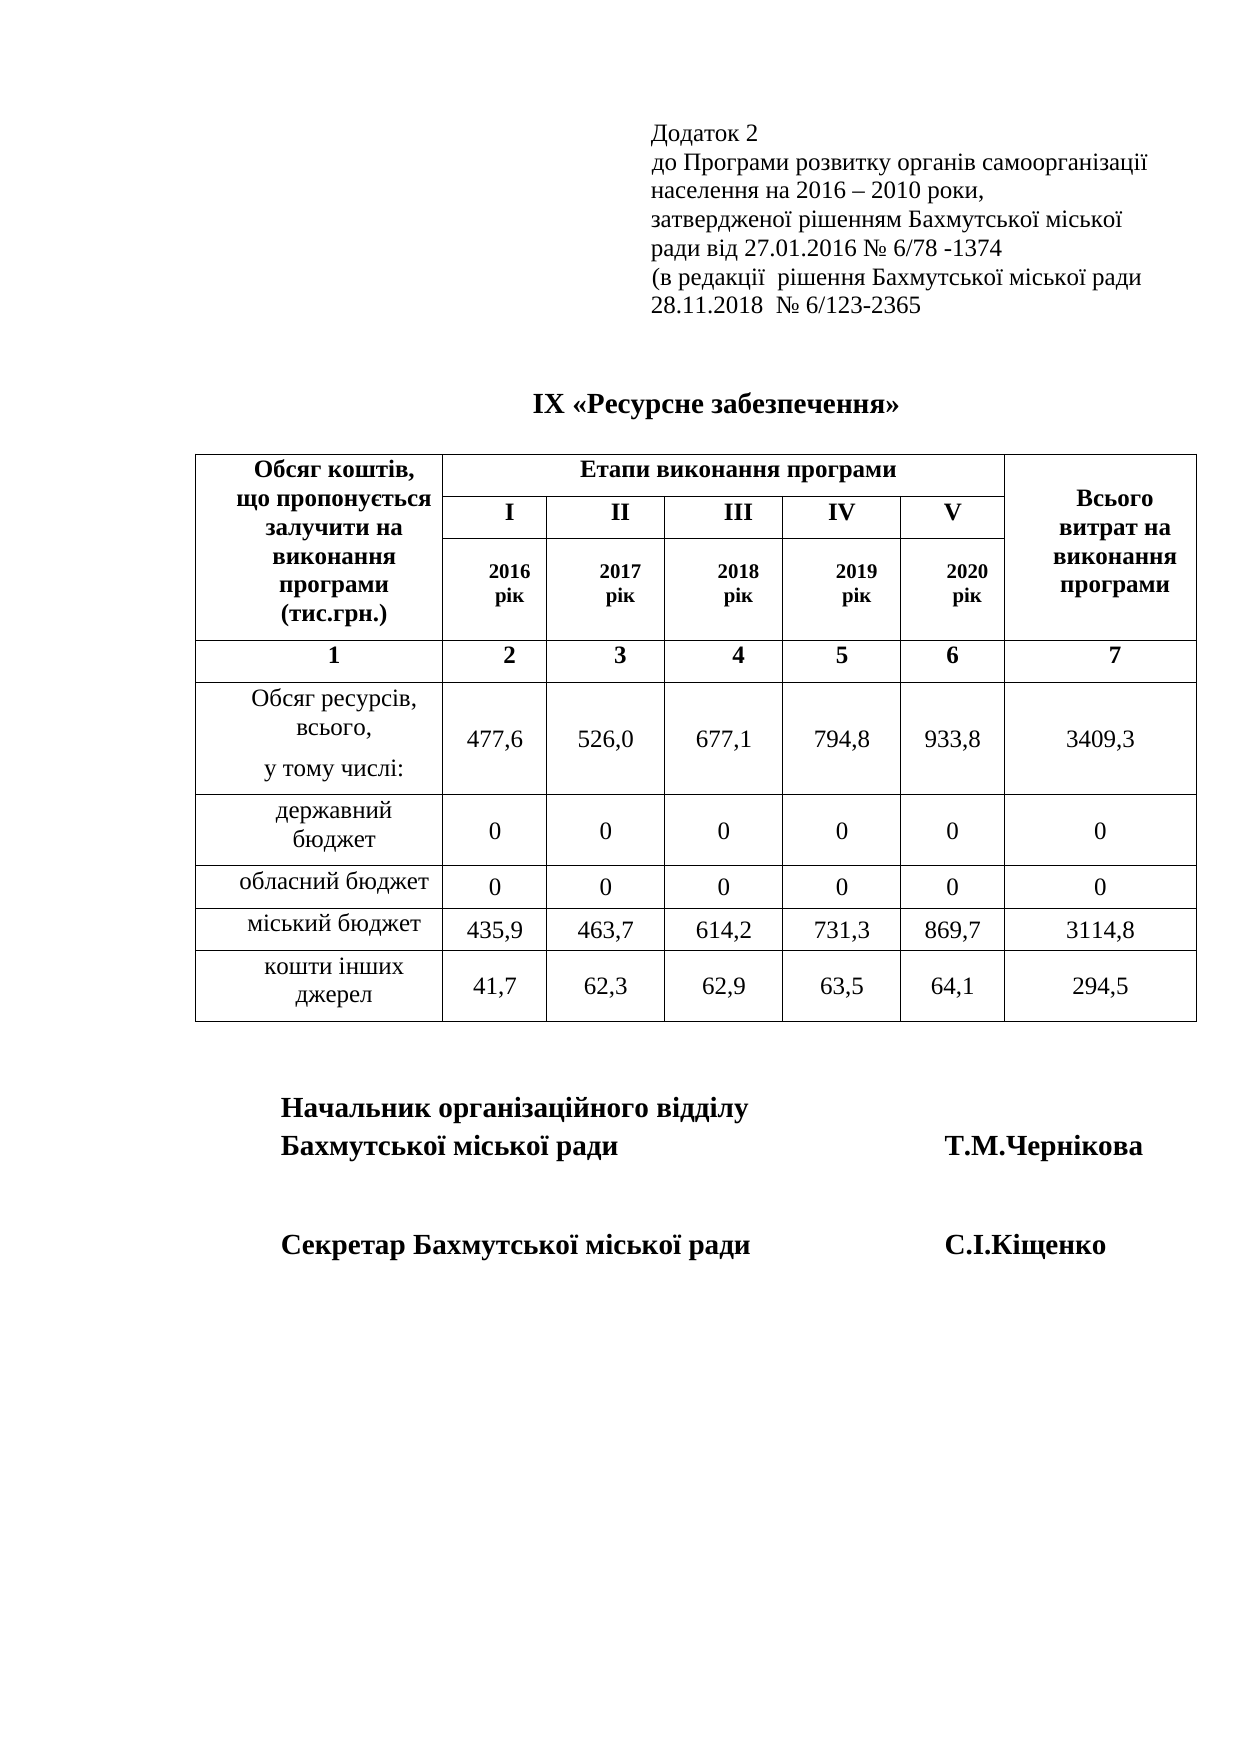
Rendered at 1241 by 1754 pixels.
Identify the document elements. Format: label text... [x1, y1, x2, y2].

table_cell 64,1 [901, 951, 1004, 1021]
text ради від 27.01.2016 № 6/78 -1374 [207, 233, 1152, 262]
table_cell 3114,8 [1005, 909, 1196, 950]
table_cell 0 [783, 866, 900, 907]
text IХ «Ресурсне забезпечення» [207, 386, 1152, 420]
table_cell 3409,3 [1005, 683, 1196, 794]
table_cell V [901, 497, 1004, 538]
text затвердженої рішенням Бахмутської міської [207, 204, 1152, 233]
table_cell 3 [547, 641, 664, 682]
table_cell 2018 рік [665, 539, 782, 639]
table_cell 731,3 [783, 909, 900, 950]
table_cell 5 [783, 641, 900, 682]
table_cell 294,5 [1005, 951, 1196, 1021]
table_cell міський бюджет [196, 909, 442, 950]
table_cell 0 [443, 866, 546, 907]
table_cell 435,9 [443, 909, 546, 950]
table_cell 63,5 [783, 951, 900, 1021]
table_cell 4 [665, 641, 782, 682]
table_cell державний бюджет [196, 795, 442, 865]
table_cell кошти інших джерел [196, 951, 442, 1021]
list Бахмутської міської ради Т.М.Чернікова [236, 1128, 1152, 1162]
table_cell Обсяг ресурсів, всього, у тому числі: [196, 683, 442, 794]
table_cell II [547, 497, 664, 538]
table_cell 6 [901, 641, 1004, 682]
table_cell 2017 рік [547, 539, 664, 639]
table_cell 477,6 [443, 683, 546, 794]
table_header Обсяг коштів, що пропонується залучити на виконання програми (тис.грн.) [196, 455, 442, 639]
table_cell 2019 рік [783, 539, 900, 639]
table_cell I [443, 497, 546, 538]
table_cell обласний бюджет [196, 866, 442, 907]
table_cell 0 [547, 795, 664, 865]
table_cell 7 [1005, 641, 1196, 682]
table_header Всього витрат на виконання програми [1005, 455, 1196, 639]
text 28.11.2018 № 6/123-2365 [207, 291, 1152, 319]
text (в редакції рішення Бахмутської міської ради [207, 262, 1152, 291]
text населення на 2016 – 2010 роки, [207, 176, 1152, 204]
table_cell 869,7 [901, 909, 1004, 950]
table_cell 62,3 [547, 951, 664, 1021]
text Секретар Бахмутської міської ради С.І.Кіщенко [236, 1227, 1152, 1261]
table_cell 0 [783, 795, 900, 865]
table_cell 463,7 [547, 909, 664, 950]
table_cell IV [783, 497, 900, 538]
table_cell 62,9 [665, 951, 782, 1021]
table_cell 526,0 [547, 683, 664, 794]
table_cell 0 [443, 795, 546, 865]
table_cell 0 [665, 866, 782, 907]
table_cell 2 [443, 641, 546, 682]
table_cell 41,7 [443, 951, 546, 1021]
table_cell III [665, 497, 782, 538]
table_cell 0 [547, 866, 664, 907]
list Начальник організаційного відділу [236, 1090, 1152, 1123]
table_cell 0 [901, 866, 1004, 907]
table_header Етапи виконання програми [443, 455, 1004, 496]
table_cell 0 [1005, 866, 1196, 907]
table_cell 0 [901, 795, 1004, 865]
table_cell 2016 рік [443, 539, 546, 639]
table_cell 2020 рік [901, 539, 1004, 639]
table_cell 1 [196, 641, 442, 682]
table_cell 677,1 [665, 683, 782, 794]
table_cell 933,8 [901, 683, 1004, 794]
text Додаток 2 [207, 118, 1152, 147]
table_cell 614,2 [665, 909, 782, 950]
text до Програми розвитку органів самоорганізації [207, 147, 1152, 176]
table_cell 0 [1005, 795, 1196, 865]
table_cell 0 [665, 795, 782, 865]
table_cell 794,8 [783, 683, 900, 794]
